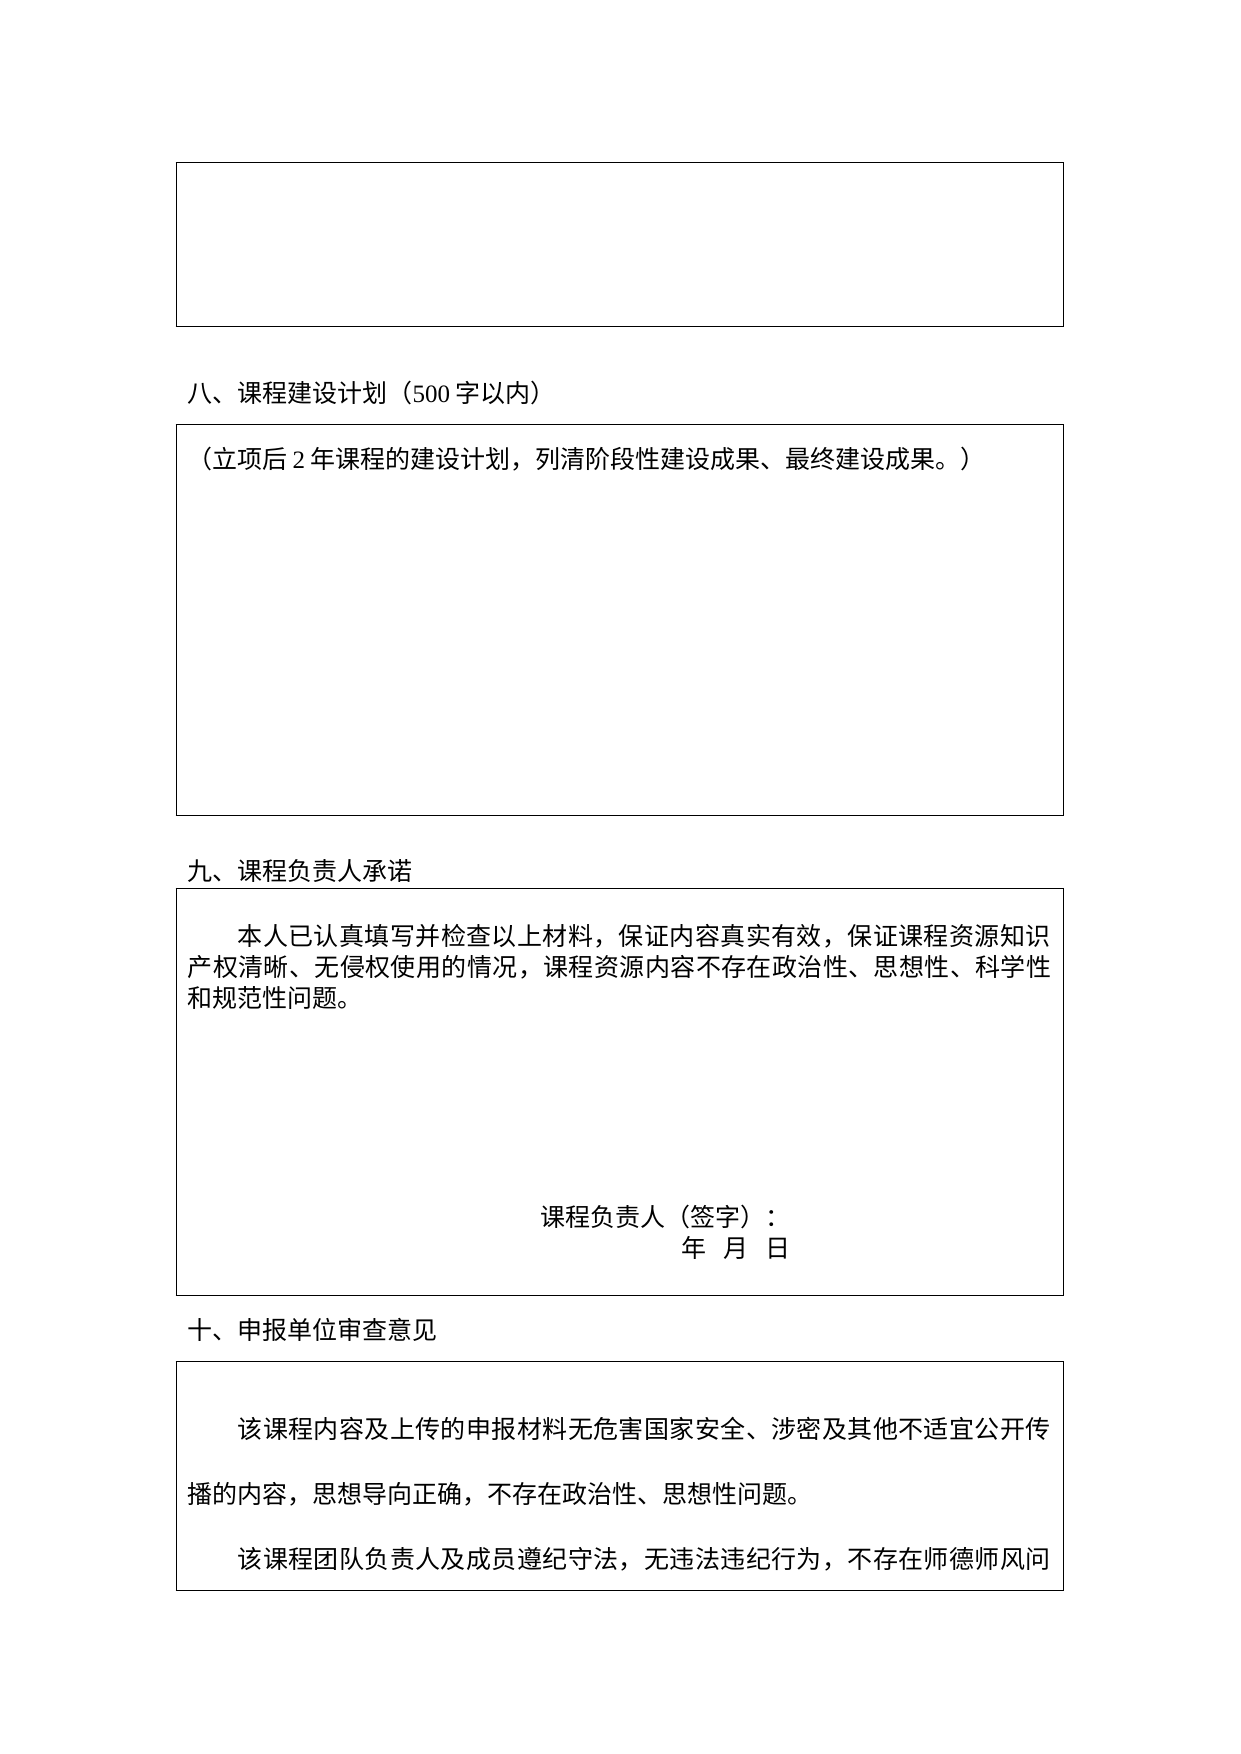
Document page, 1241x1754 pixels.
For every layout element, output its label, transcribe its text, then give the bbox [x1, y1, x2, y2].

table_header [177, 1362, 1063, 1590]
table_header 本人已认真填写并检查以上材料，保证内容真实有效，保证课程资源知识产权清晰、无侵权使用的情况，课程资源内容不存在政治性、思想性、科学性和规范性问题。 课程负责人（签字）： 年 月 日 [177, 889, 1063, 1295]
table_header [177, 163, 1063, 326]
text 九、课程负责人承诺 [187, 852, 1053, 888]
text 八、课程建设计划（500字以内） [187, 359, 1053, 424]
text 十、申报单位审查意见 [187, 1296, 1053, 1361]
table_header （立项后2年课程的建设计划，列清阶段性建设成果、最终建设成果。） [177, 425, 1063, 815]
